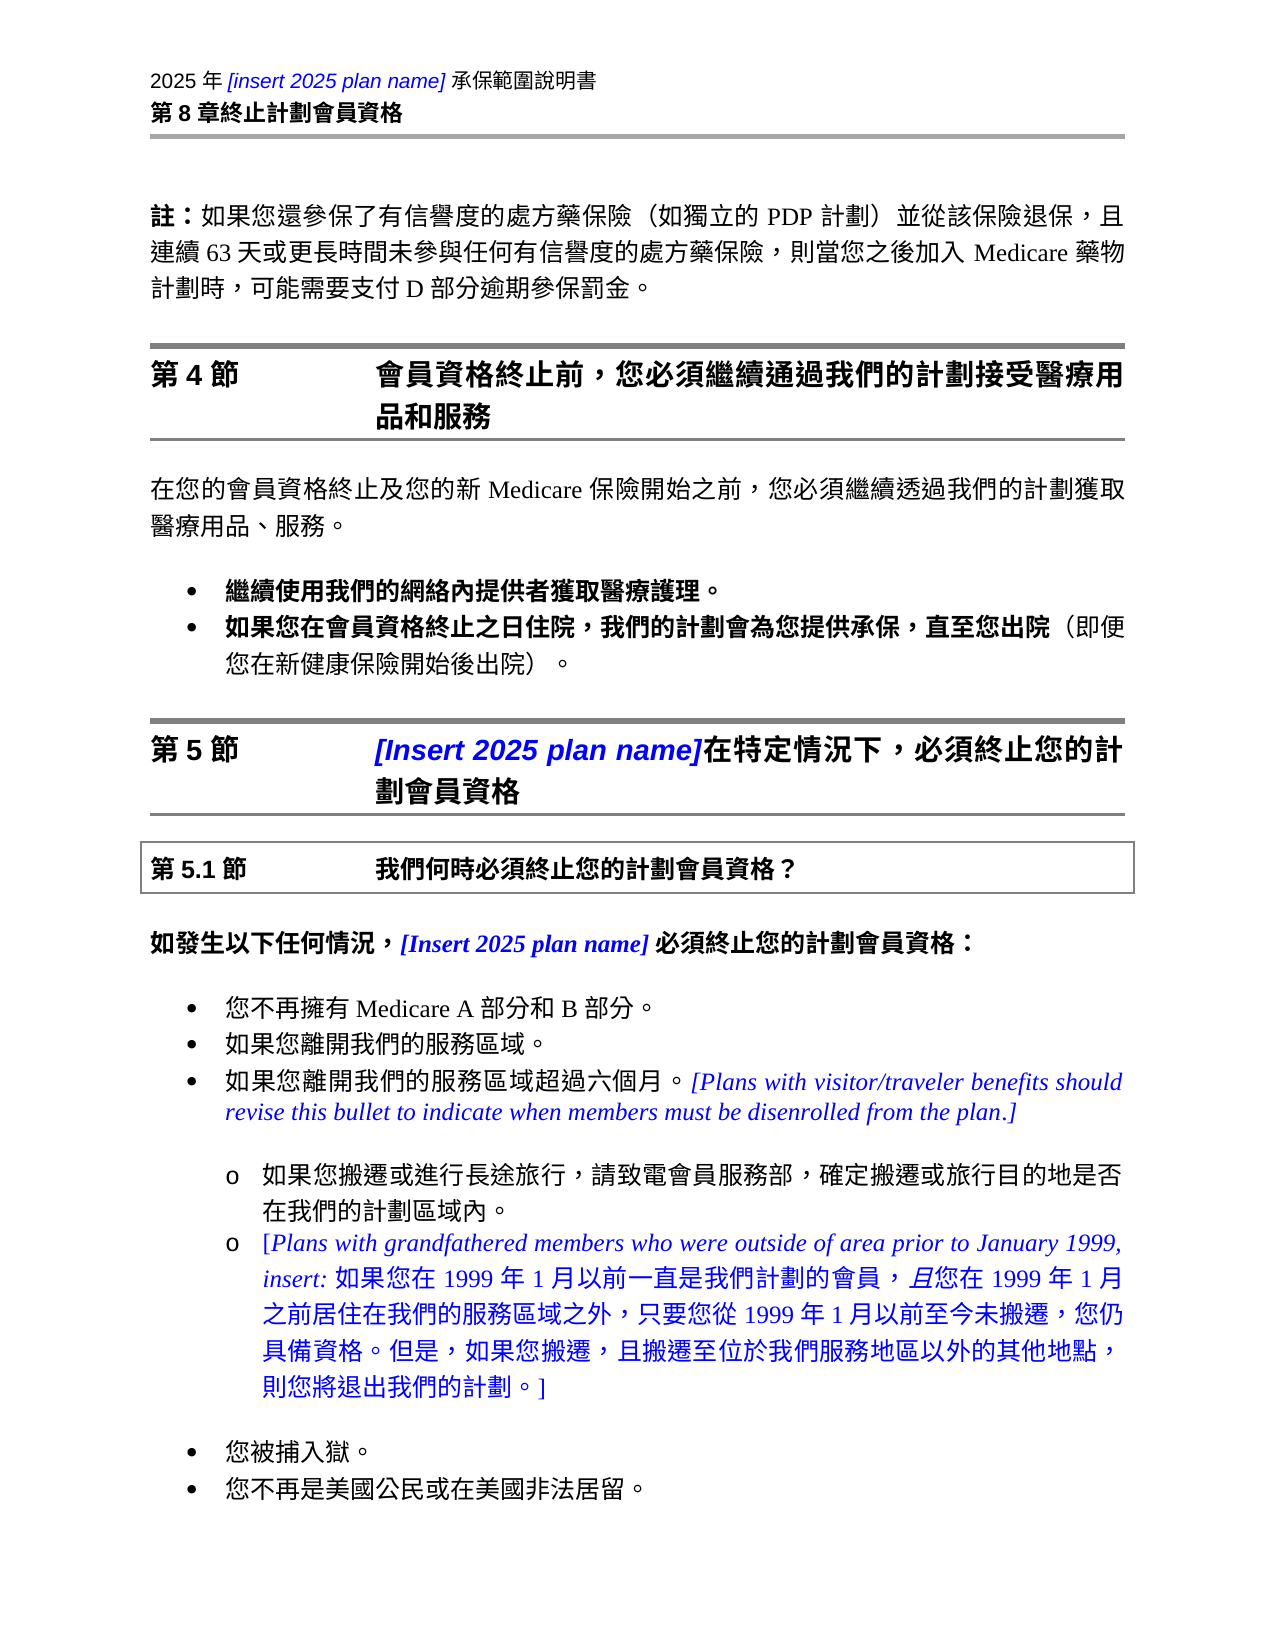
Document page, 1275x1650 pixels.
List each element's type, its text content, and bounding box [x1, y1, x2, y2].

text 註：如果您還參保了有信譽度的處方藥保險（如獨立的 PDP 計劃）並從該保險退保，且連續 63 天或更長時間未參與任何有信譽度的處方藥保險，則當您之後加入 Medicare 藥物計劃時，可能需要支付 D 部分逾期參保罰金。 [150, 1019, 1125, 1128]
text 在您的會員資格終止及您的新 Medicare 保險開始之前，您必須繼續透過我們的計劃獲取醫療用品、服務。 [150, 1293, 1125, 1365]
list 如果您在會員資格終止之日住院，我們的計劃會為您提供承保，直至您出院（即便您在新健康保險開始後出院）。 [187, 1443, 1125, 1516]
subtitle 第 4 節 會員資格終止前，您必須繼續通過我們的計劃接受醫療用品和服務 [150, 1172, 1125, 1260]
table_header 您應該： [489, 201, 1123, 290]
list 繼續使用我們的網絡內提供者獲取醫療護理。 [187, 1394, 1125, 1431]
table_header 如果您希望從我們的計劃 轉至： [152, 201, 489, 290]
table_cell 附帶單獨 Medicare 處方藥計劃的 Original Medicare。 [152, 442, 489, 592]
table_cell 向我們寄送書面退保請求 [insert if organization has complied with CMS guidelines for online disenrollment 或瀏覽我們的網站以在網上退保]。如果您需要有關如何操作的更多資訊，請聯絡會員服務部。 您可隨時致電 1-800-MEDICARE (1-800-633-4227) 聯絡 Medicare，要求退保。聽障人士可致電 1-877-486-2048。 您的 Original Medicare 保險開始時，您將從 [insert 2025 plan name] 退保。 [489, 597, 1123, 985]
table_cell 另一項 Medicare 保健計劃。 [152, 291, 489, 441]
table_cell 參加新的 Medicare 保健計劃。 您的新計劃保險開始時，您將自動從 [insert 2025 plan name] 退保。 [489, 295, 1123, 441]
table_cell 不附帶單獨 Medicare 處方藥計劃的 Original Medicare。 [152, 593, 489, 985]
table_cell 加入新的 Medicare 處方藥計劃。 您的新計劃保險開始時，您將自動從 [insert 2025 plan name] 退保。 [489, 446, 1123, 592]
